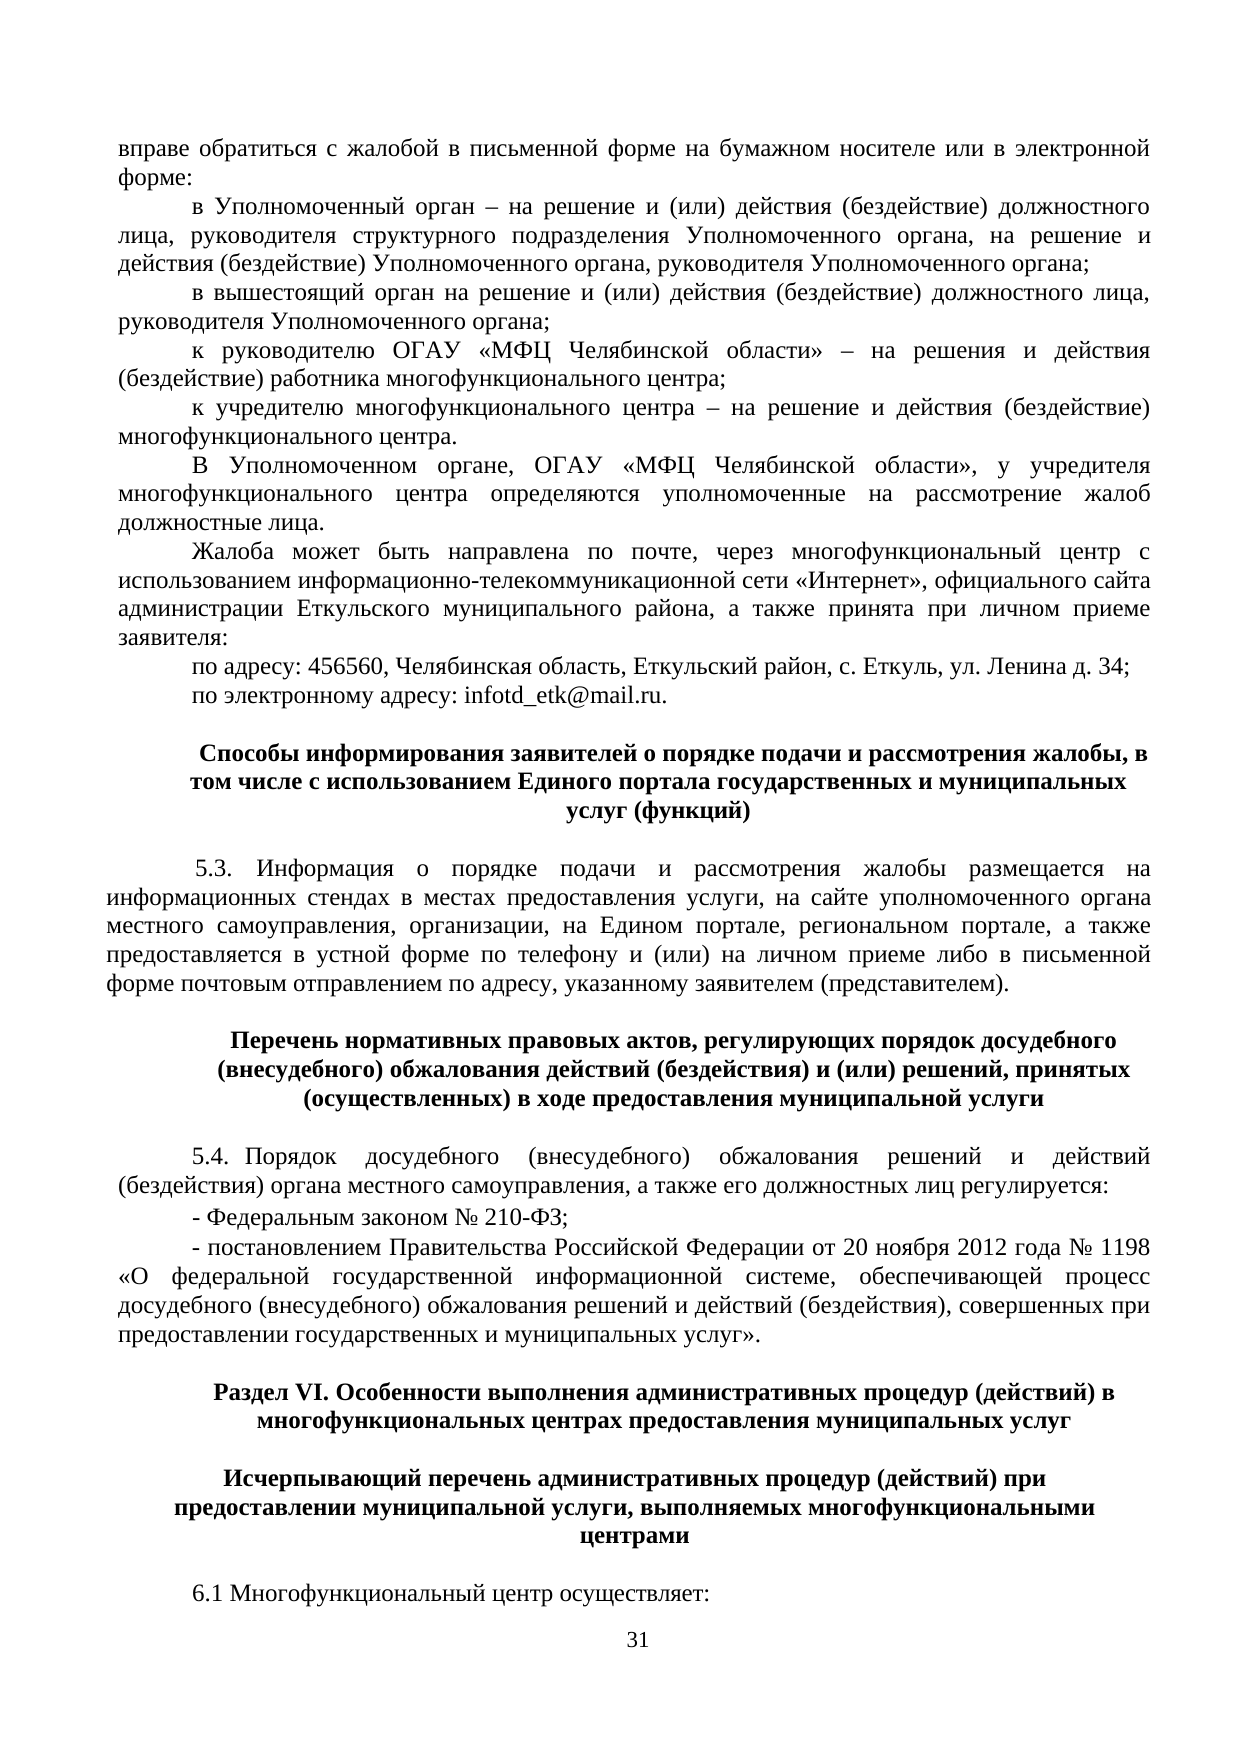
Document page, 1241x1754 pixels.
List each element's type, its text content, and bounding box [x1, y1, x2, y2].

subtitle Способы информирования заявителей о порядке подачи и рассмотрения жалобы, в том числе с использованием Единого портала государственных и муниципальных услуг (функций) [164, 738, 1152, 824]
text к учредителю многофункционального центра – на решение и действия (бездействие) многофункционального центра. [118, 392, 1152, 450]
text Исчерпывающий перечень административных процедур (действий) при предоставлении муниципальной услуги, выполняемых многофункциональными центрами [144, 1463, 1125, 1549]
list Информация о порядке подачи и рассмотрения жалобы размещается на информационных стендах в местах предоставления услуги, на сайте уполномоченного органа местного самоуправления, организации, на Едином портале, региональном портале, а также предоставляется в устной форме по телефону и (или) на личном приеме либо в письменной форме почтовым отправлением по адресу, указанному заявителем (представителем). [106, 853, 1152, 997]
text по электронному адресу: infotd_etk@mail.ru. [118, 680, 1152, 708]
text к руководителю ОГАУ «МФЦ Челябинской области» – на решения и действия (бездействие) работника многофункционального центра; [118, 335, 1152, 392]
list Порядок досудебного (внесудебного) обжалования решений и действий (бездействия) органа местного самоуправления, а также его должностных лиц регулируется: [118, 1141, 1151, 1199]
text в вышестоящий орган на решение и (или) действия (бездействие) должностного лица, руководителя Уполномоченного органа; [118, 277, 1152, 335]
text - постановлением Правительства Российской Федерации от 20 ноября 2012 года № 1198 «О федеральной государственной информационной системе, обеспечивающей процесс досудебного (внесудебного) обжалования решений и действий (бездействия), совершенных при предоставлении государственных и муниципальных услуг». [118, 1232, 1151, 1347]
text по адресу: 456560, Челябинская область, Еткульский район, с. Еткуль, ул. Ленина д. 34; [118, 651, 1152, 680]
text - Федеральным законом № 210-ФЗ; [192, 1199, 1169, 1232]
list Перечень нормативных правовых актов, регулирующих порядок досудебного (внесудебного) обжалования действий (бездействия) и (или) решений, принятых (осуществленных) в ходе предоставления муниципальной услуги [195, 1026, 1152, 1112]
subtitle Раздел VI. Особенности выполнения административных процедур (действий) в многофункциональных центрах предоставления муниципальных услуг [181, 1377, 1148, 1434]
text в Уполномоченный орган – на решение и (или) действия (бездействие) должностного лица, руководителя структурного подразделения Уполномоченного органа, на решение и действия (бездействие) Уполномоченного органа, руководителя Уполномоченного органа; [118, 191, 1152, 277]
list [118, 133, 1151, 191]
text В Уполномоченном органе, ОГАУ «МФЦ Челябинской области», у учредителя многофункционального центра определяются уполномоченные на рассмотрение жалоб должностные лица. [118, 450, 1152, 536]
text Жалоба может быть направлена по почте, через многофункциональный центр с использованием информационно-телекоммуникационной сети «Интернет», официального сайта администрации Еткульского муниципального района, а также принята при личном приеме заявителя: [118, 536, 1152, 651]
text 6.1 Многофункциональный центр осуществляет: [192, 1578, 1169, 1607]
